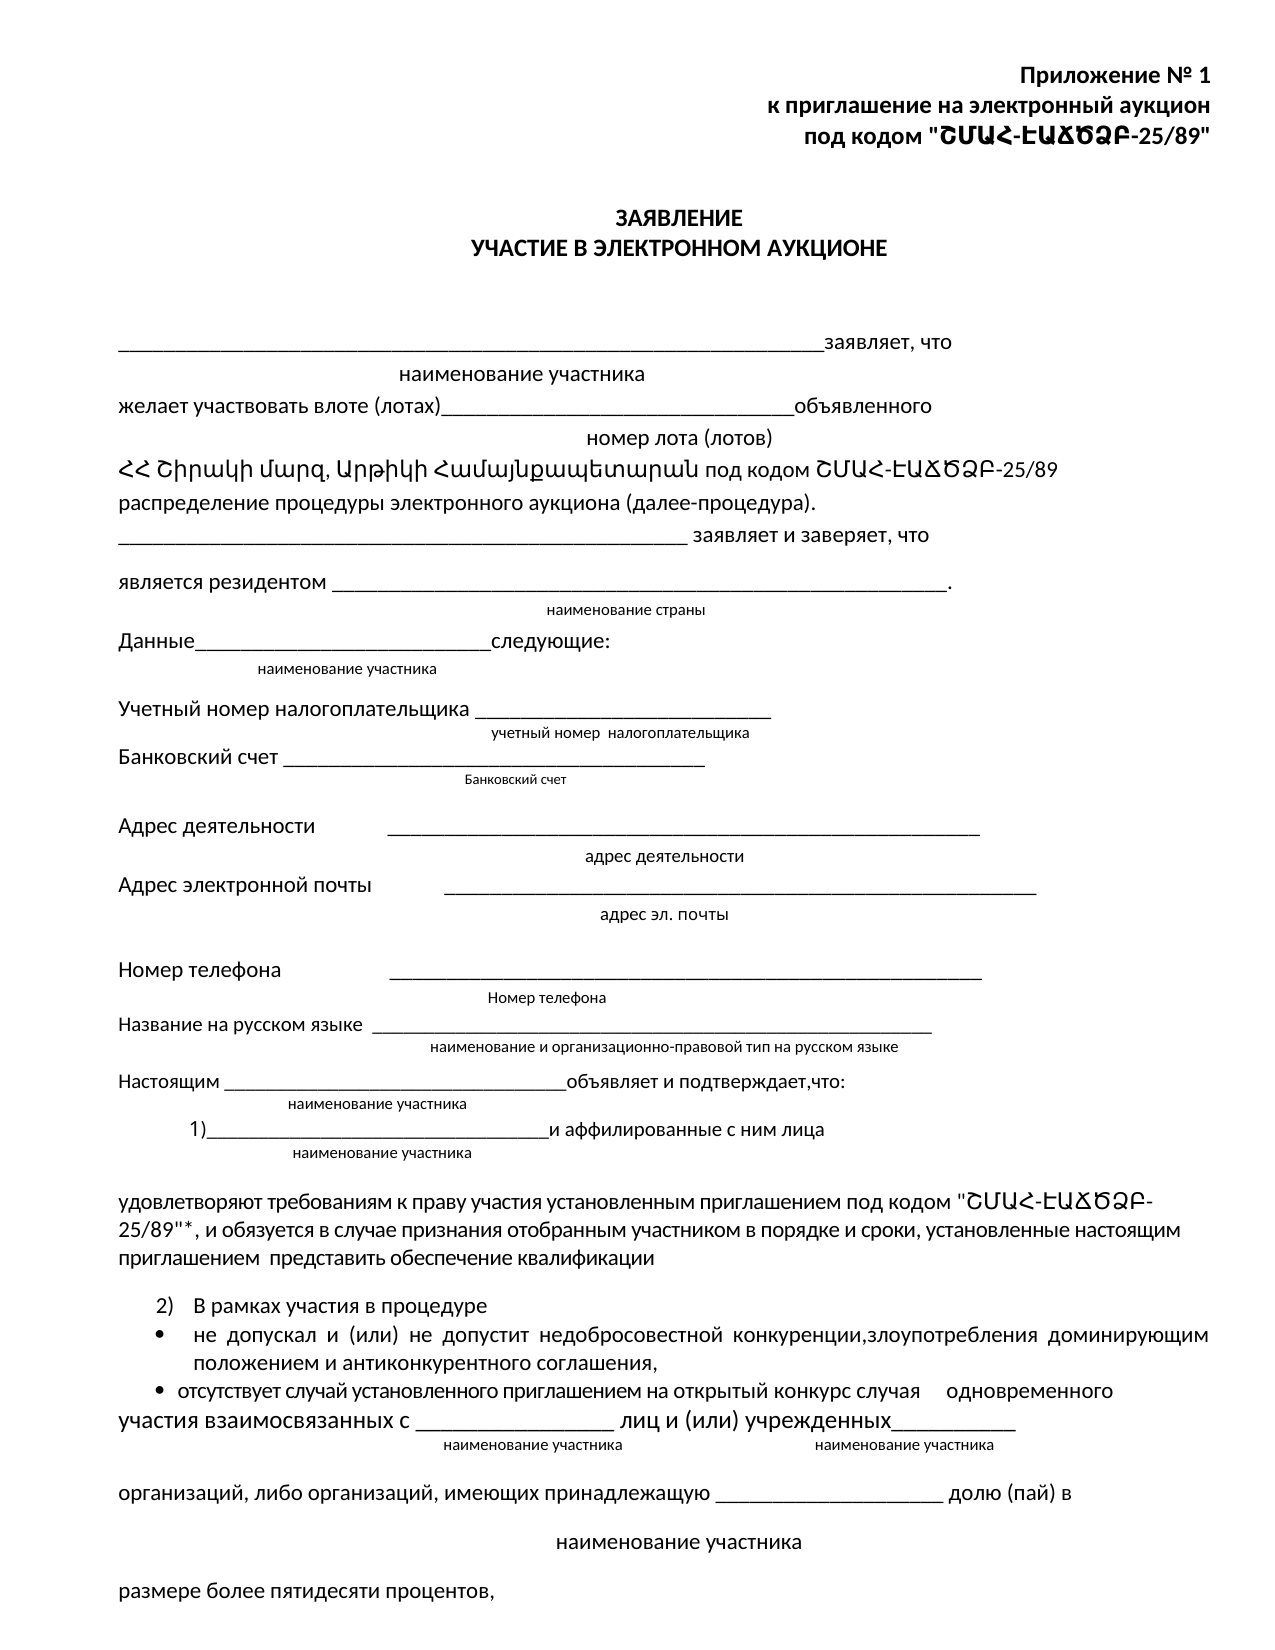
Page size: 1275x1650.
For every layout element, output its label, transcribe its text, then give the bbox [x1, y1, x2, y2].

text желает участвовать влоте (лотах)_______________________________объявленного [118, 391, 1211, 419]
text участия взаимосвязанных с ________________ лиц и (или) учрежденных__________ [118, 1404, 1211, 1434]
text наименование участника [118, 658, 1211, 678]
text Банковский счет _____________________________________ [118, 742, 1211, 770]
text ՀՀ Շիրակի մարզ, Արթիկի Համայնքապետարան под кодом ՇՄԱՀ-ԷԱՃԾՁԲ-25/89 [118, 456, 1211, 484]
list В рамках участия в процедуре [156, 1292, 1211, 1320]
text наименование участника [118, 1093, 1211, 1114]
text __________________________________________________ заявляет и заверяет, что [118, 520, 1211, 548]
text Банковский счет [118, 770, 1211, 788]
text к приглашение на электронный аукцион [148, 89, 1211, 120]
list отсутствует случай установленного приглашением на открытый конкурс случая одновременного [156, 1376, 1211, 1404]
text Номер телефона [487, 987, 1211, 1008]
text наименование и организационно-правовой тип на русском языке [118, 1036, 1211, 1056]
text наименование участника [118, 1527, 1211, 1555]
text Приложение № 1 [118, 59, 1211, 89]
list не допускал и (или) не допустит недобросовестной конкуренции,злоупотребления доминирующим положением и антиконкурентного соглашения, [156, 1320, 1211, 1376]
text УЧАСТИЕ В ЭЛЕКТРОННОМ АУКЦИОНЕ [148, 232, 1211, 263]
text организаций, либо организаций, имеющих принадлежащую ____________________ долю (пай) в [118, 1478, 1211, 1506]
text учетный номер налогоплательщика [118, 722, 1211, 742]
text адрес деятельности [118, 844, 1211, 867]
text размере более пятидесяти процентов, [118, 1576, 1211, 1604]
text Адрес электронной почты ____________________________________________________ [118, 870, 1211, 898]
text Название на русском языке ______________________________________________________ [118, 1011, 1211, 1036]
text Номер телефона ____________________________________________________ [118, 955, 1211, 983]
text Настоящим _________________________________объявляет и подтверждает,что: [118, 1068, 1211, 1093]
text Адрес деятельности ____________________________________________________ [118, 812, 1211, 839]
text под кодом "ՇՄԱՀ-ԷԱՃԾՁԲ-25/89" [148, 120, 1211, 151]
text наименование участника наименование участника [443, 1434, 1211, 1454]
text является резидентом ______________________________________________________. [118, 567, 1211, 596]
text наименование участника [118, 1142, 1211, 1163]
text распределение процедуры электронного аукциона (далее-процедура). [118, 488, 1211, 516]
text номер лота (лотов) [576, 423, 1211, 451]
text ЗАЯВЛЕНИЕ [148, 202, 1211, 232]
text наименование страны [546, 600, 1211, 620]
text удовлетворяют требованиям к праву участия установленным приглашением под кодом "ՇՄԱՀ-ԷԱՃԾՁԲ-25/89"*, и обязуется в случае признания отобранным участником в порядке и сроки, установленные настоящим приглашением представить обеспечение квалификации [118, 1187, 1211, 1271]
text наименование участника [399, 359, 1211, 387]
text адрес эл. почты [118, 902, 1211, 925]
text Учетный номер налогоплательщика __________________________ [118, 694, 1211, 722]
text 1)_________________________________и аффилированные с ним лица [118, 1114, 1211, 1142]
text ______________________________________________________________заявляет, что [118, 327, 1211, 355]
text Данные__________________________следующие: [118, 626, 1211, 654]
